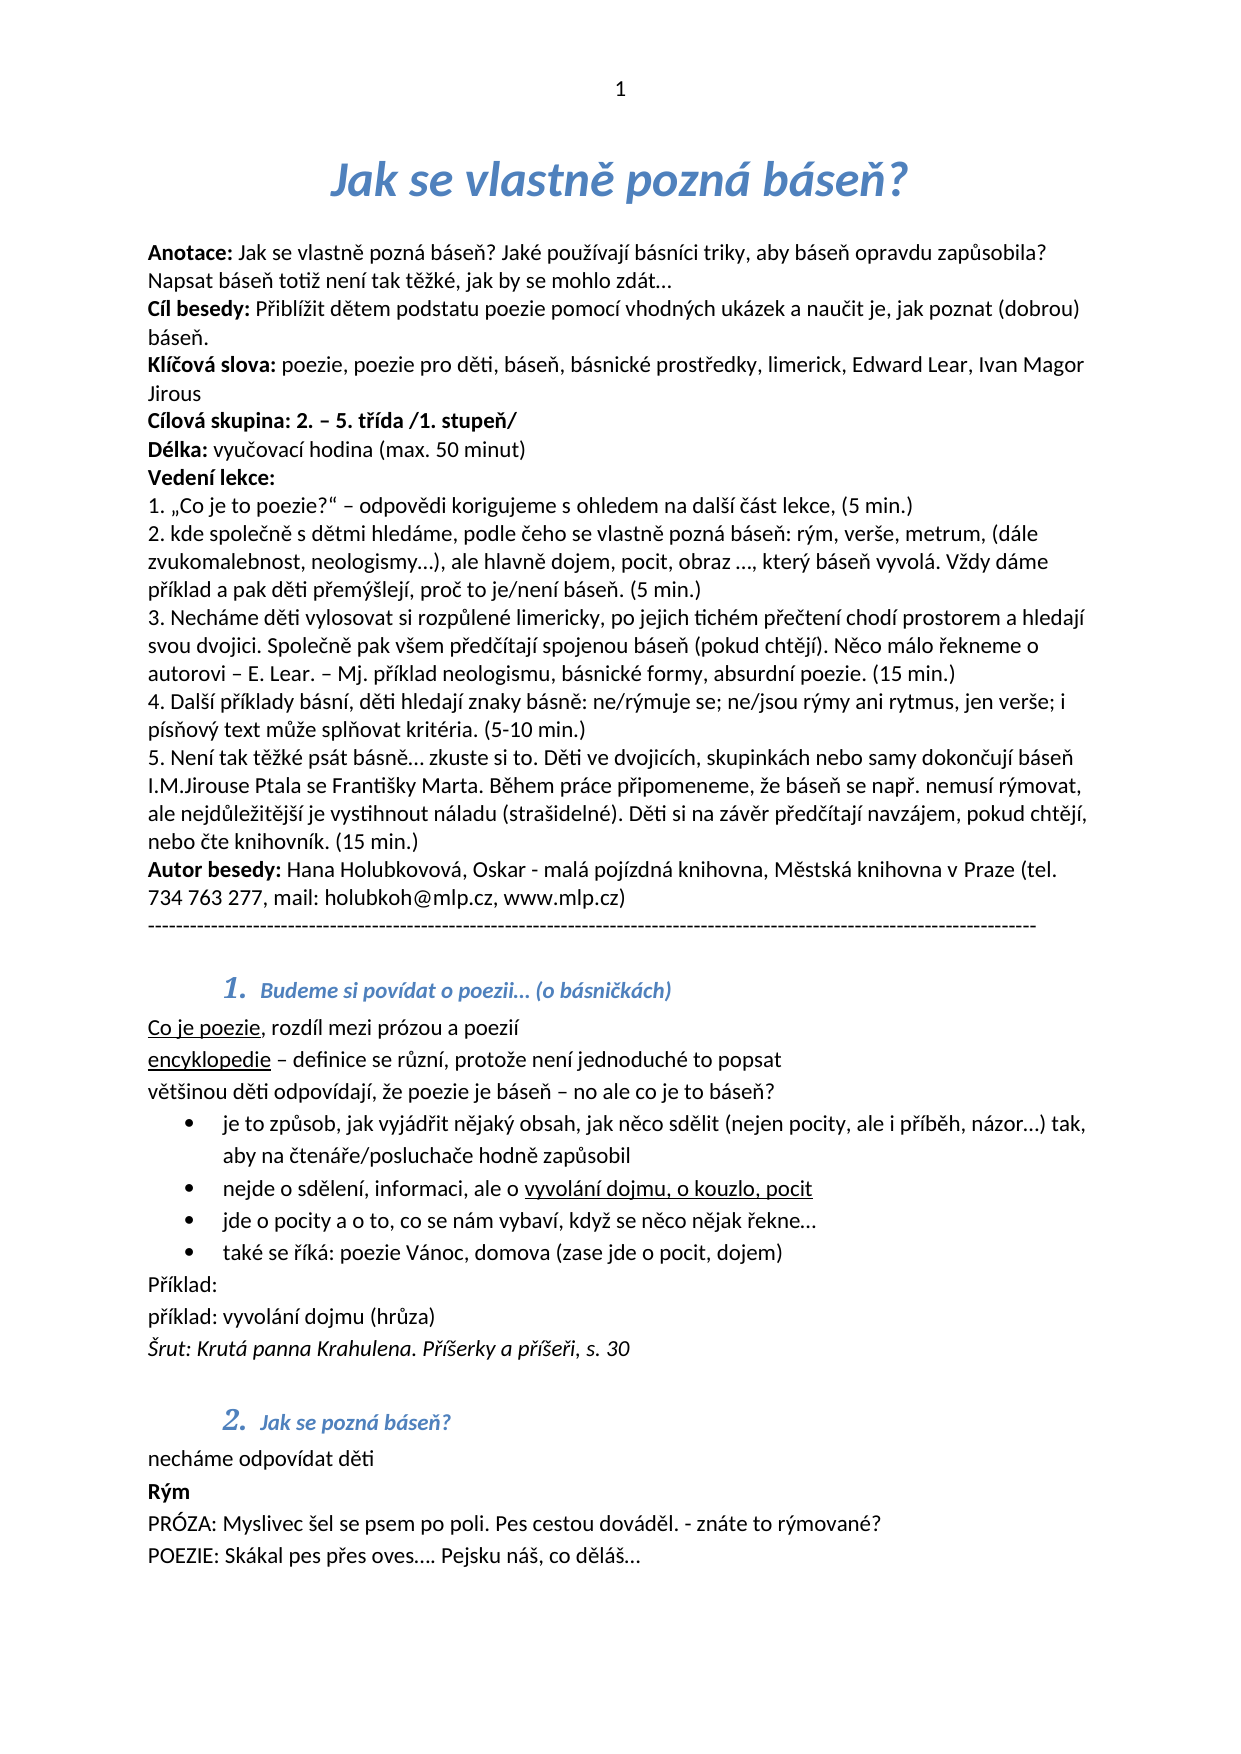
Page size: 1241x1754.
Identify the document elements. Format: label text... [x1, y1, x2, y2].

text 1. „Co je to poezie?“ – odpovědi korigujeme s ohledem na další část lekce, (5 min.) [148, 491, 1093, 519]
text 2. kde společně s dětmi hledáme, podle čeho se vlastně pozná báseň: rým, verše, metrum, (dále zvukomalebnost, neologismy…), ale hlavně dojem, pocit, obraz …, který báseň vyvolá. Vždy dáme příklad a pak děti přemýšlejí, proč to je/není báseň. (5 min.) [148, 519, 1093, 603]
list Budeme si povídat o poezii… (o básničkách) [223, 967, 1093, 1007]
list také se říká: poezie Vánoc, domova (zase jde o pocit, dojem) [185, 1238, 1093, 1266]
text PRÓZA: Myslivec šel se psem po poli. Pes cestou dováděl. - znáte to rýmované? [148, 1509, 1093, 1537]
text 3. Necháme děti vylosovat si rozpůlené limericky, po jejich tichém přečtení chodí prostorem a hledají svou dvojici. Společně pak všem předčítají spojenou báseň (pokud chtějí). Něco málo řekneme o autorovi – E. Lear. – Mj. příklad neologismu, básnické formy, absurdní poezie. (15 min.) [148, 603, 1093, 687]
list nejde o sdělení, informaci, ale o vyvolání dojmu, o kouzlo, pocit [185, 1174, 1093, 1202]
text Cíl besedy: Přiblížit dětem podstatu poezie pomocí vhodných ukázek a naučit je, jak poznat (dobrou) báseň. [148, 294, 1093, 351]
text Rým [148, 1477, 1093, 1505]
text POEZIE: Skákal pes přes oves…. Pejsku náš, co děláš… [148, 1541, 1093, 1569]
text Délka: vyučovací hodina (max. 50 minut) [148, 435, 1093, 463]
text Příklad: [148, 1270, 1093, 1298]
text necháme odpovídat děti [148, 1444, 1093, 1473]
text 4. Další příklady básní, děti hledají znaky básně: ne/rýmuje se; ne/jsou rýmy ani rytmus, jen verše; i písňový text může splňovat kritéria. (5-10 min.) [148, 687, 1093, 743]
text Anotace: Jak se vlastně pozná báseň? Jaké používají básníci triky, aby báseň opravdu zapůsobila? Napsat báseň totiž není tak těžké, jak by se mohlo zdát… [148, 238, 1093, 294]
text encyklopedie – definice se různí, protože není jednoduché to popsat [148, 1045, 1093, 1073]
list je to způsob, jak vyjádřit nějaký obsah, jak něco sdělit (nejen pocity, ale i příběh, názor…) tak, aby na čtenáře/posluchače hodně zapůsobil [185, 1109, 1093, 1169]
list Jak se pozná báseň? [223, 1399, 1093, 1439]
text Co je poezie, rozdíl mezi prózou a poezií [148, 1013, 1093, 1041]
text ------------------------------------------------------------------------------------------------------------------------------- [148, 911, 1093, 939]
text Jak se vlastně pozná báseň? [148, 148, 1093, 209]
text příklad: vyvolání dojmu (hrůza) [148, 1302, 1093, 1330]
text Cílová skupina: 2. – 5. třída /1. stupeň/ [148, 407, 1093, 435]
text Vedení lekce: [148, 463, 1093, 491]
text Autor besedy: Hana Holubkovová, Oskar - malá pojízdná knihovna, Městská knihovna v Praze (tel. 734 763 277, mail: holubkoh@mlp.cz, www.mlp.cz) [148, 855, 1093, 911]
text 5. Není tak těžké psát básně… zkuste si to. Děti ve dvojicích, skupinkách nebo samy dokončují báseň I.M.Jirouse Ptala se Františky Marta. Během práce připomeneme, že báseň se např. nemusí rýmovat, ale nejdůležitější je vystihnout náladu (strašidelné). Děti si na závěr předčítají navzájem, pokud chtějí, nebo čte knihovník. (15 min.) [148, 743, 1093, 855]
text většinou děti odpovídají, že poezie je báseň – no ale co je to báseň? [148, 1077, 1093, 1105]
text Klíčová slova: poezie, poezie pro děti, báseň, básnické prostředky, limerick, Edward Lear, Ivan Magor Jirous [148, 351, 1093, 407]
text Šrut: Krutá panna Krahulena. Příšerky a příšeři, s. 30 [148, 1334, 1093, 1363]
list jde o pocity a o to, co se nám vybaví, když se něco nějak řekne… [185, 1206, 1093, 1234]
